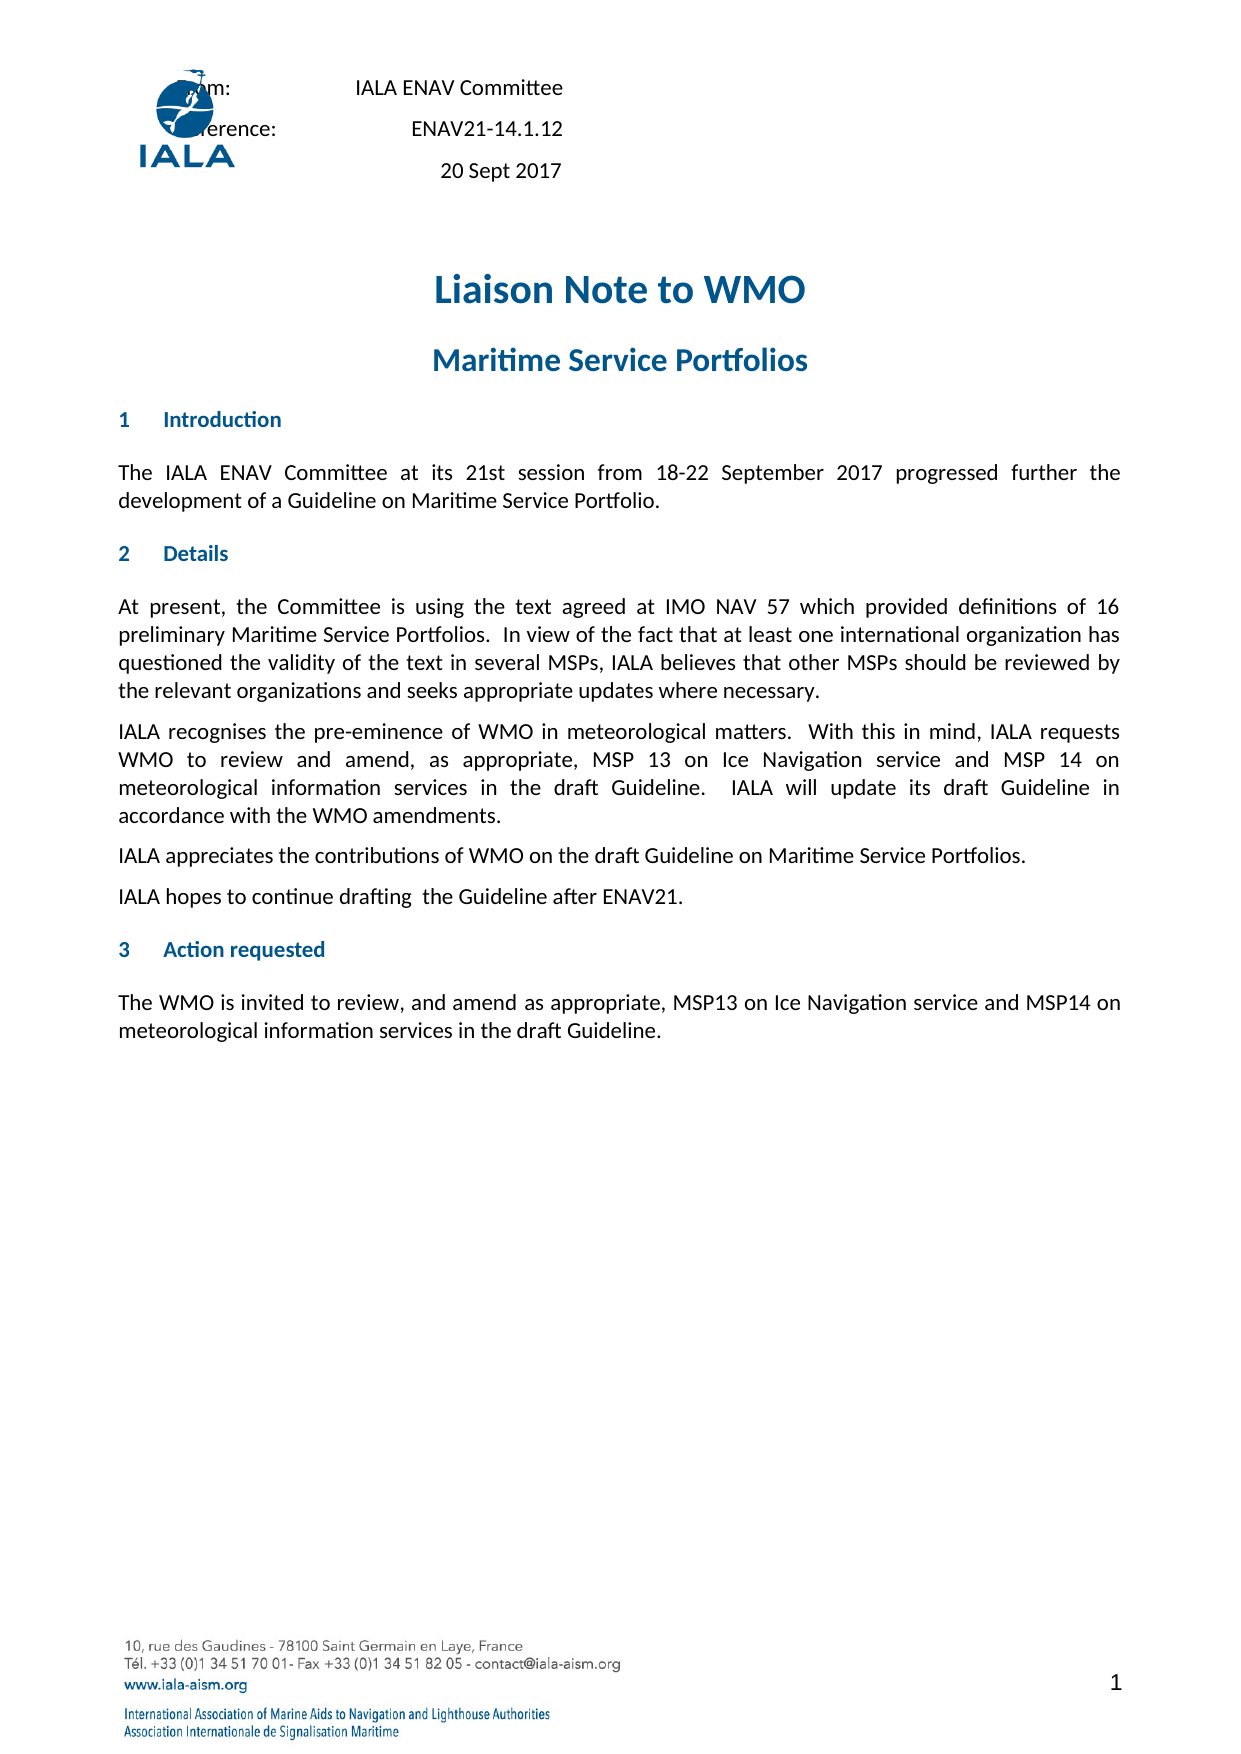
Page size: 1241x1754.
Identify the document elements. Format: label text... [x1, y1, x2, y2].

picture [118, 1635, 651, 1754]
text At present, the Committee is using the text agreed at IMO NAV 57 which provided definitions of 16 preliminary Maritime Service Portfolios. In view of the fact that at least one international organization has questioned the validity of the text in several MSPs, IALA believes that other MSPs should be reviewed by the relevant organizations and seeks appropriate updates where necessary. [118, 592, 1122, 704]
text IALA hopes to continue drafting the Guideline after ENAV21. [118, 882, 1122, 910]
subtitle Introduction [118, 405, 1122, 433]
text IALA recognises the pre-eminence of WMO in meteorological matters. With this in mind, IALA requests WMO to review and amend, as appropriate, MSP 13 on Ice Navigation service and MSP 14 on meteorological information services in the draft Guideline. IALA will update its draft Guideline in accordance with the WMO amendments. [118, 717, 1122, 829]
text The WMO is invited to review, and amend as appropriate, MSP13 on Ice Navigation service and MSP14 on meteorological information services in the draft Guideline. [118, 988, 1122, 1044]
text IALA appreciates the contributions of WMO on the draft Guideline on Maritime Service Portfolios. [118, 841, 1122, 869]
picture [118, 59, 251, 189]
title Liaison Note to WMO [118, 263, 1122, 314]
subtitle Action requested [118, 935, 1122, 963]
title Maritime Service Portfolios [118, 339, 1122, 380]
text The IALA ENAV Committee at its 21st session from 18-22 September 2017 progressed further the development of a Guideline on Maritime Service Portfolio. [118, 458, 1122, 514]
subtitle Details [118, 539, 1122, 567]
